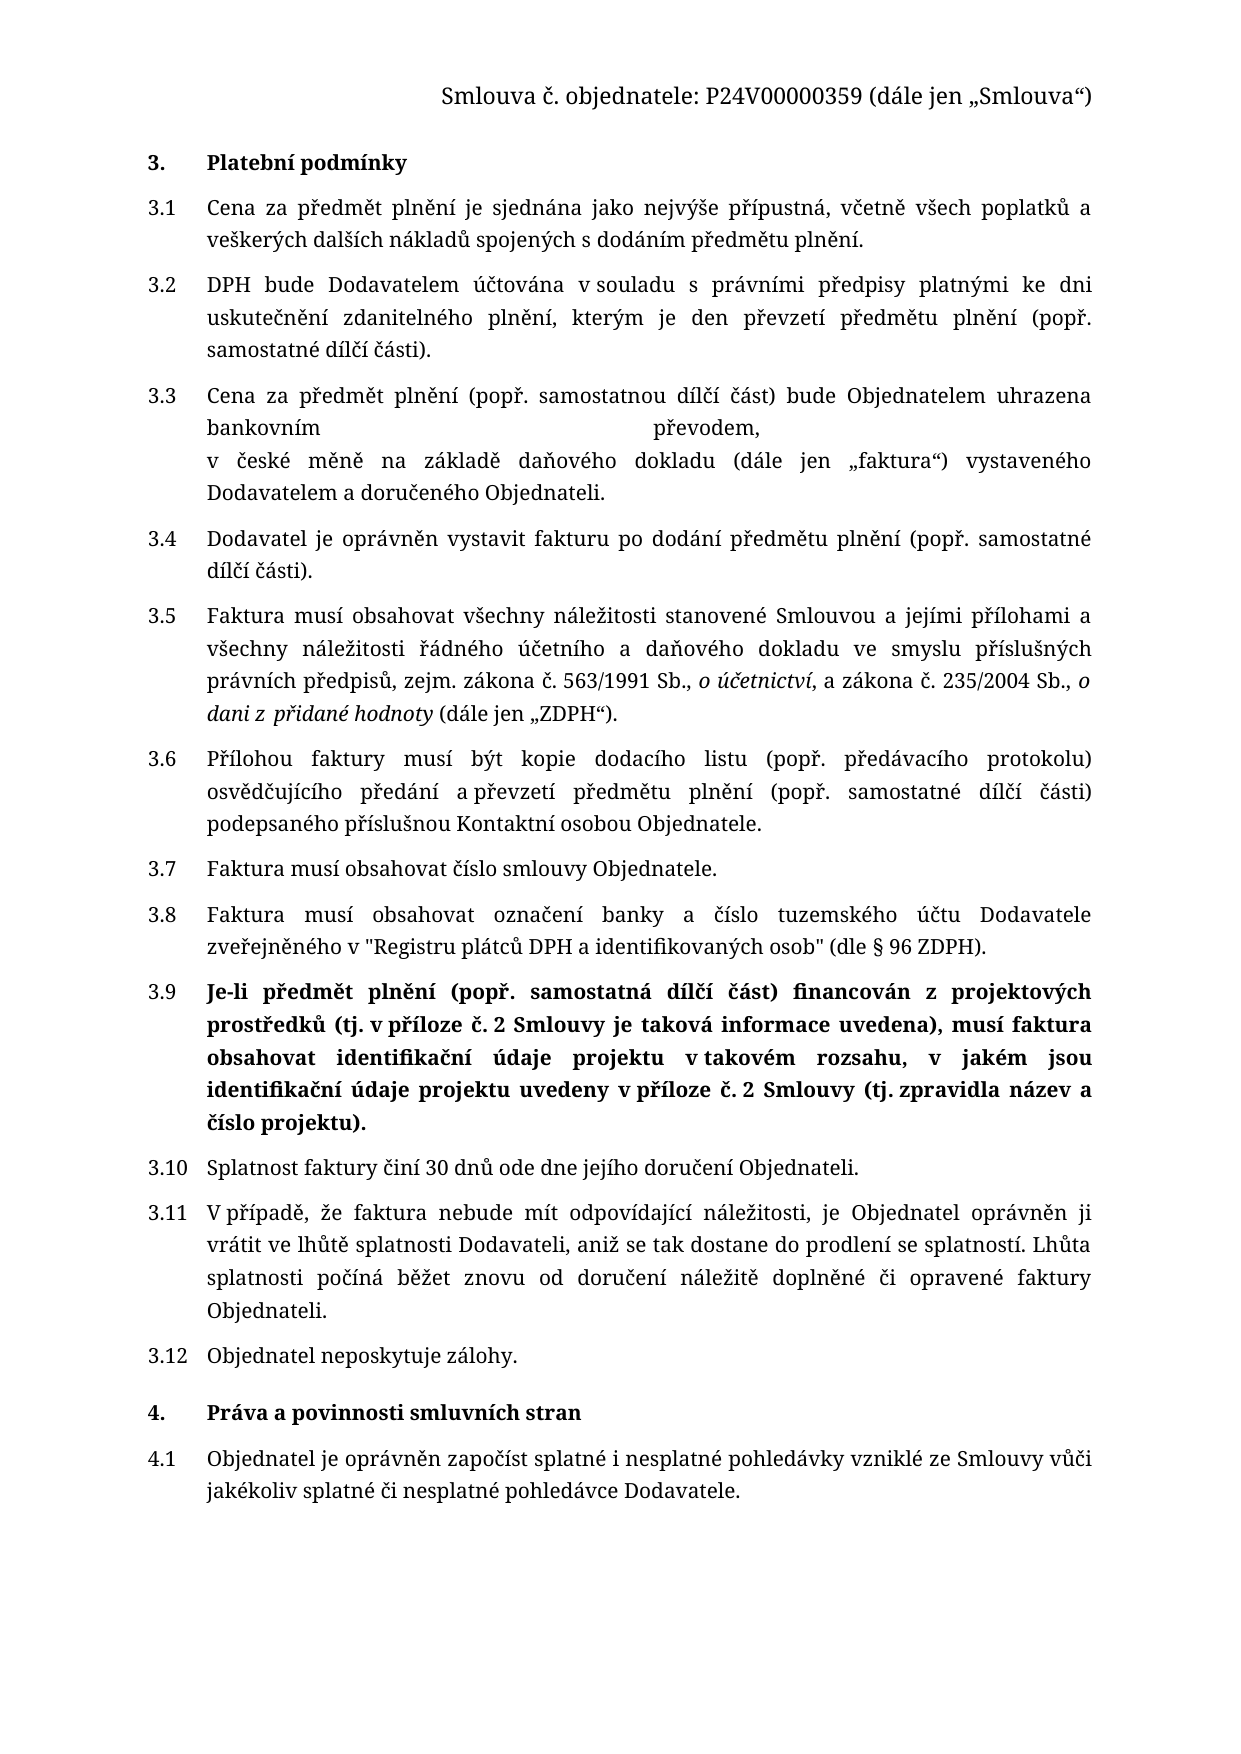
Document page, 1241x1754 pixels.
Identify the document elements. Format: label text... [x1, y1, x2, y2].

list Faktura musí obsahovat označení banky a číslo tuzemského účtu Dodavatele zveřejněného v "Registru plátců DPH a identifikovaných osob" (dle § 96 ZDPH). [148, 900, 1093, 961]
list Faktura musí obsahovat číslo smlouvy Objednatele. [148, 854, 1093, 883]
list Objednatel neposkytuje zálohy. [148, 1341, 1093, 1369]
list Splatnost faktury činí 30 dnů ode dne jejího doručení Objednateli. [148, 1153, 1093, 1181]
list Je-li předmět plnění (popř. samostatná dílčí část) financován z projektových prostředků (tj. v příloze č. 2 Smlouvy je taková informace uvedena), musí faktura obsahovat identifikační údaje projektu v takovém rozsahu, v jakém jsou identifikační údaje projektu uvedeny v příloze č. 2 Smlouvy (tj. zpravidla název a číslo projektu). [148, 977, 1093, 1136]
list DPH bude Dodavatelem účtována v souladu s právními předpisy platnými ke dni uskutečnění zdanitelného plnění, kterým je den převzetí předmětu plnění (popř. samostatné dílčí části). [148, 270, 1093, 364]
list Faktura musí obsahovat všechny náležitosti stanovené Smlouvou a jejími přílohami a všechny náležitosti řádného účetního a daňového dokladu ve smyslu příslušných právních předpisů, zejm. zákona č. 563/1991 Sb., o účetnictví, a zákona č. 235/2004 Sb., o dani z přidané hodnoty (dále jen „ZDPH“). [148, 601, 1093, 728]
list Cena za předmět plnění (popř. samostatnou dílčí část) bude Objednatelem uhrazena bankovním převodem, v české měně na základě daňového dokladu (dále jen „faktura“) vystaveného Dodavatelem a doručeného Objednateli. [148, 381, 1093, 507]
list Práva a povinnosti smluvních stran [148, 1398, 1093, 1427]
list Objednatel je oprávněn započíst splatné i nesplatné pohledávky vzniklé ze Smlouvy vůči jakékoliv splatné či nesplatné pohledávce Dodavatele. [148, 1444, 1093, 1505]
list V případě, že faktura nebude mít odpovídající náležitosti, je Objednatel oprávněn ji vrátit ve lhůtě splatnosti Dodavateli, aniž se tak dostane do prodlení se splatností. Lhůta splatnosti počíná běžet znovu od doručení náležitě doplněné či opravené faktury Objednateli. [148, 1198, 1093, 1324]
list Cena za předmět plnění je sjednána jako nejvýše přípustná, včetně všech poplatků a veškerých dalších nákladů spojených s dodáním předmětu plnění. [148, 193, 1093, 254]
list Platební podmínky [148, 148, 1093, 176]
list Přílohou faktury musí být kopie dodacího listu (popř. předávacího protokolu) osvědčujícího předání a převzetí předmětu plnění (popř. samostatné dílčí části) podepsaného příslušnou Kontaktní osobou Objednatele. [148, 744, 1093, 838]
list Dodavatel je oprávněn vystavit fakturu po dodání předmětu plnění (popř. samostatné dílčí části). [148, 524, 1093, 585]
